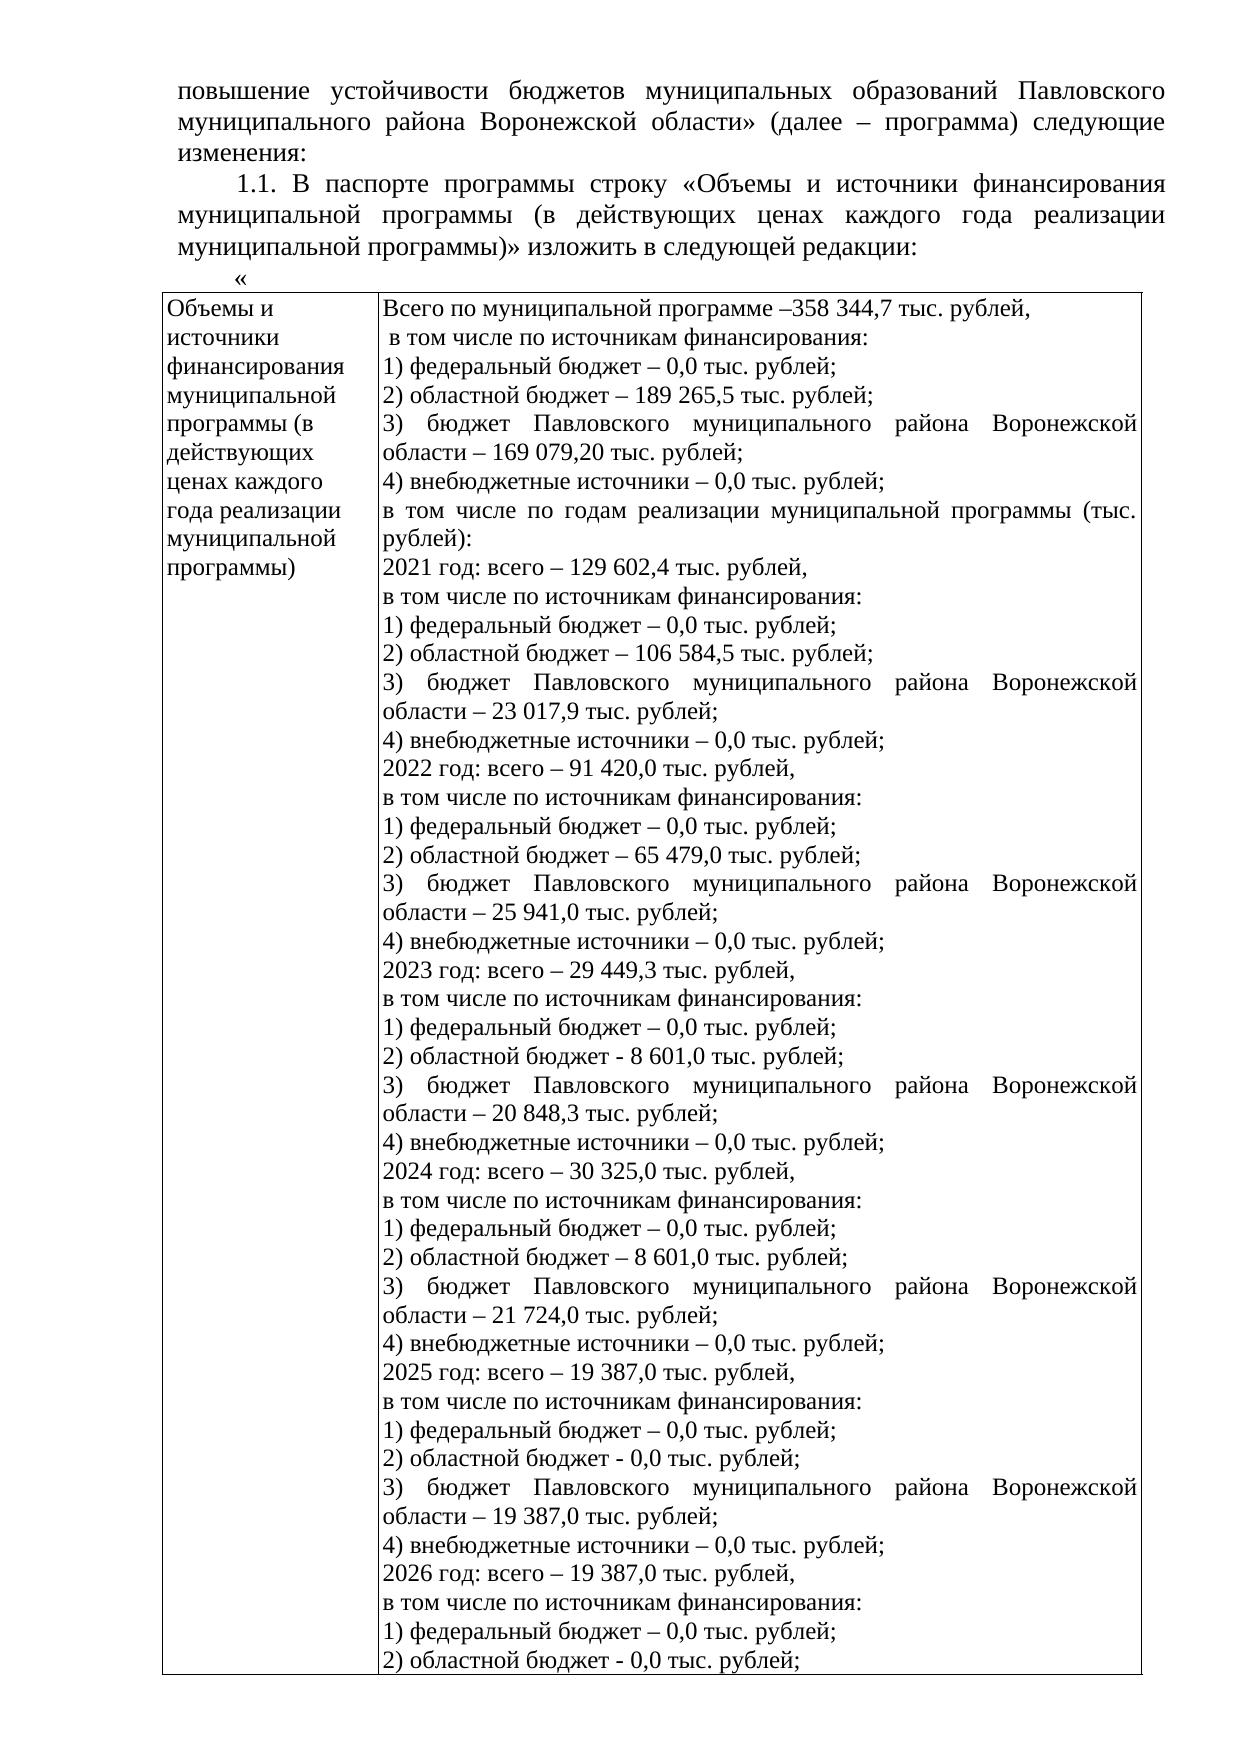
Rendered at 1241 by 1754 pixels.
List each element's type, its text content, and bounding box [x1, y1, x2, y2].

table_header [379, 293, 1141, 1673]
text 1.1. В паспорте программы строку «Объемы и источники финансирования муниципальной программы (в действующих ценах каждого года реализации муниципальной программы)» изложить в следующей редакции: [177, 167, 1166, 261]
text « [177, 261, 1166, 292]
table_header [163, 293, 378, 1673]
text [177, 74, 1166, 167]
